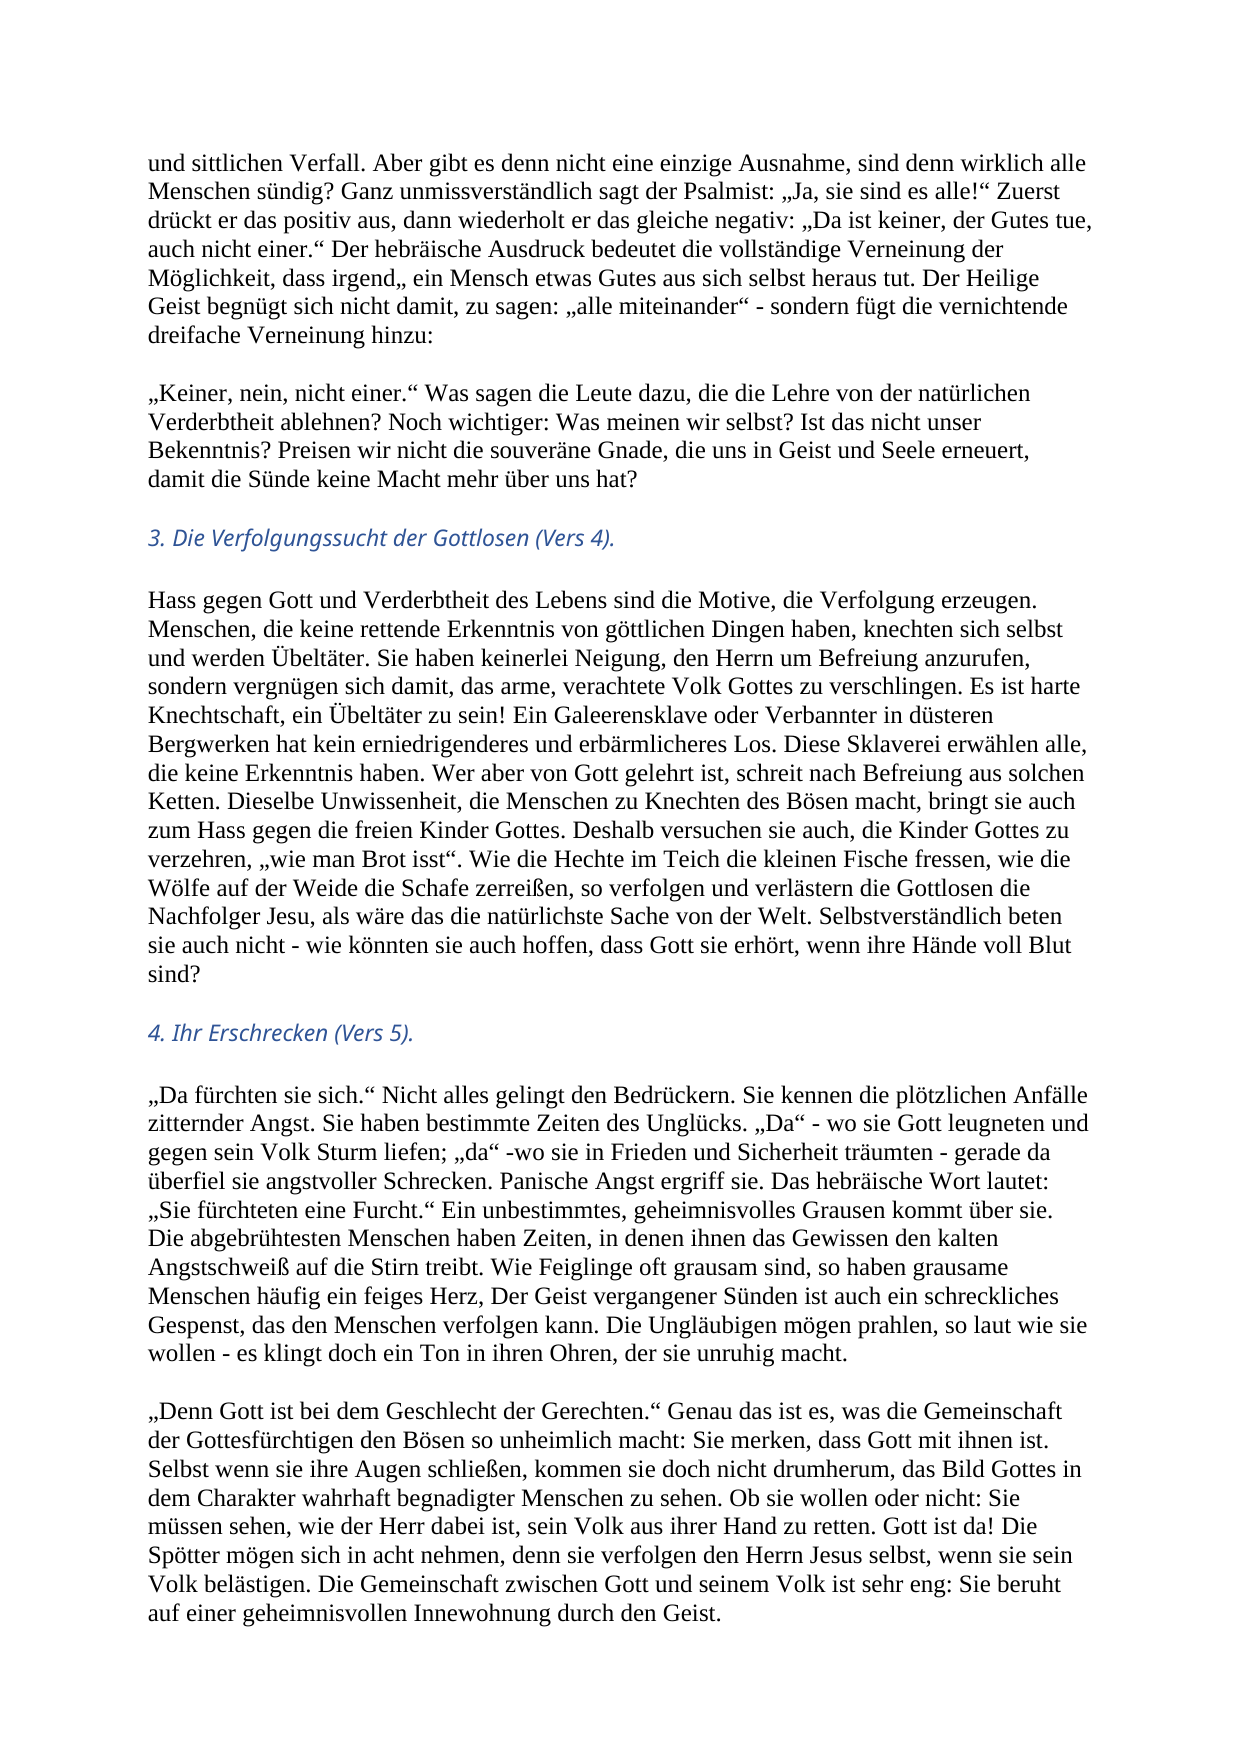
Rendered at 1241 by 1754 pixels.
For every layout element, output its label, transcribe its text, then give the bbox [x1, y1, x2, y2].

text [148, 1569, 1093, 1626]
text „Keiner, nein, nicht einer.“ Was sagen die Leute dazu, die die Lehre von der natürlichen Verderbtheit ablehnen? Noch wichtiger: Was meinen wir selbst? Ist das nicht unser Bekenntnis? Preisen wir nicht die souveräne Gnade, die uns in Geist und Seele erneuert, damit die Sünde keine Macht mehr über uns hat? [148, 551, 1093, 666]
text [148, 148, 1093, 521]
text „Da fürchten sie sich.“ Nicht alles gelingt den Bedrückern. Sie kennen die plötzlichen Anfälle zitternder Angst. Sie haben bestimmte Zeiten des Unglücks. „Da“ - wo sie Gott leugneten und gegen sein Volk Sturm liefen; „da“ -wo sie in Frieden und Sicherheit träumten - gerade da überfiel sie angstvoller Schrecken. Panische Angst ergriff sie. Das hebräische Wort lautet: „Sie fürchteten eine Furcht.“ Ein unbestimmtes, geheimnisvolles Grausen kommt über sie. Die abgebrühtesten Menschen haben Zeiten, in denen ihnen das Gewissen den kalten Angstschweiß auf die Stirn treibt. Wie Feiglinge oft grausam sind, so haben grausame Menschen häufig ein feiges Herz, Der Geist vergangener Sünden ist auch ein schreckliches Gespenst, das den Menschen verfolgen kann. Die Ungläubigen mögen prahlen, so laut wie sie wollen - es klingt doch ein Ton in ihren Ohren, der sie unruhig macht. [148, 1252, 1093, 1540]
subtitle 3. Die Verfolgungssucht der Gottlosen (Vers 4). [148, 695, 1093, 726]
text Hass gegen Gott und Verderbtheit des Lebens sind die Motive, die Verfolgung erzeugen. Menschen, die keine rettende Erkenntnis von göttlichen Dingen haben, knechten sich selbst und werden Übeltäter. Sie haben keinerlei Neigung, den Herrn um Befreiung anzurufen, sondern vergnügen sich damit, das arme, verachtete Volk Gottes zu verschlingen. Es ist harte Knechtschaft, ein Übeltäter zu sein! Ein Galeerensklave oder Verbannter in düsteren Bergwerken hat kein erniedrigenderes und erbärmlicheres Los. Diese Sklaverei erwählen alle, die keine Erkenntnis haben. Wer aber von Gott gelehrt ist, schreit nach Befreiung aus solchen Ketten. Dieselbe Unwissenheit, die Menschen zu Knechten des Bösen macht, bringt sie auch zum Hass gegen die freien Kinder Gottes. Deshalb versuchen sie auch, die Kinder Gottes zu verzehren, „wie man Brot isst“. Wie die Hechte im Teich die kleinen Fische fressen, wie die Wölfe auf der Weide die Schafe zerreißen, so verfolgen und verlästern die Gottlosen die Nachfolger Jesu, als wäre das die natürlichste Sache von der Welt. Selbstverständlich beten sie auch nicht - wie könnten sie auch hoffen, dass Gott sie erhört, wenn ihre Hände voll Blut sind? [148, 758, 1093, 1160]
subtitle 4. Ihr Erschrecken (Vers 5). [148, 1189, 1093, 1221]
